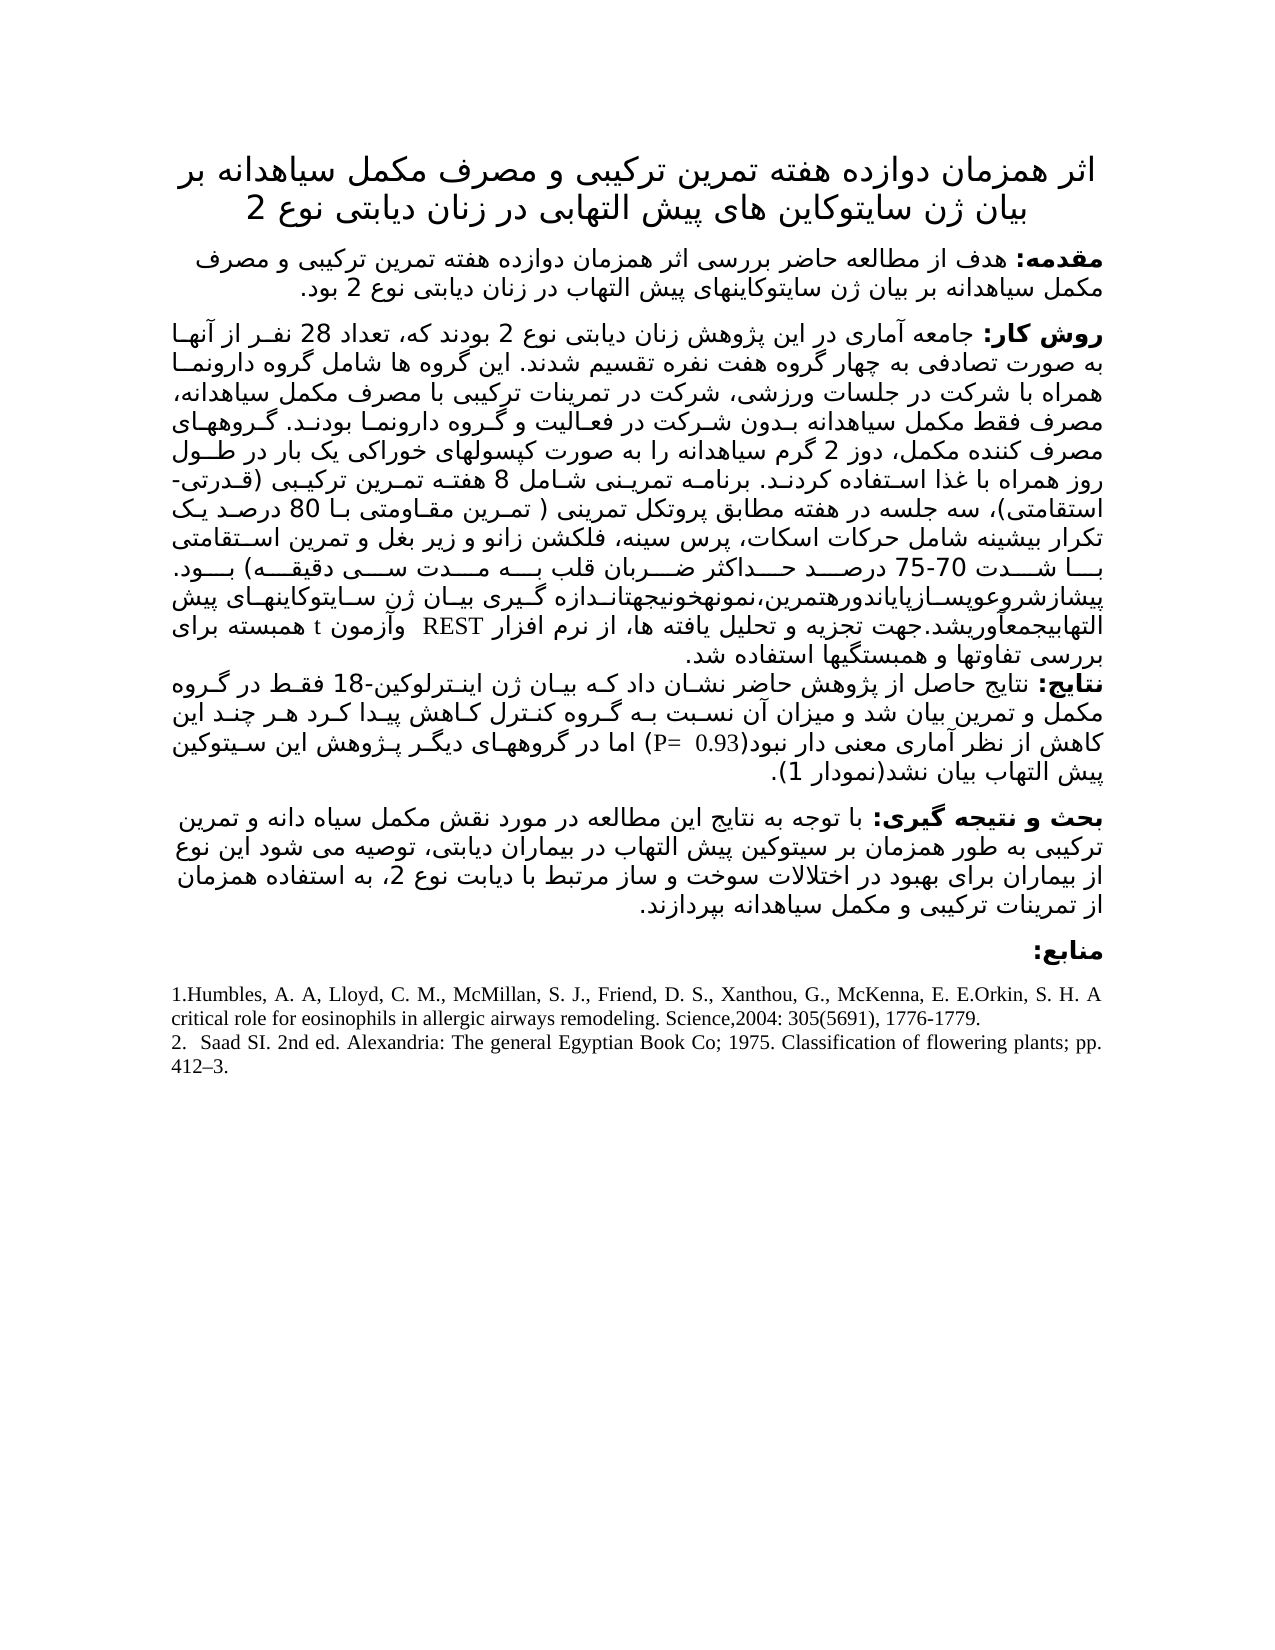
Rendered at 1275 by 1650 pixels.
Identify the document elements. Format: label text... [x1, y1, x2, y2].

text بحث و نتیجه گیری: با توجه به نتایج این مطالعه در مورد نقش مکمل سیاه دانه و تمرین ترکیبی به طور همزمان بر سیتوکین پیش التهاب در بیماران دیابتی، توصیه می شود این نوع از بیماران برای بهبود در اختلالات سوخت و ساز مرتبط با دیابت نوع 2، به استفاده همزمان از تمرینات ترکیبی و مکمل سیاهدانه بپردازند. [171, 803, 1104, 919]
text منابع: [171, 936, 1104, 965]
text 2. Saad SI. 2nd ed. Alexandria: The general Egyptian Book Co; 1975. Classification of flowering plants; pp. 412–3. [171, 1030, 1104, 1078]
text مقدمه: هدف از مطالعه حاضر بررسی اثر همزمان دوازده هفته تمرین ترکیبی و مصرف مکمل سیاهدانه بر بیان ژن سایتوکاینهای پیش التهاب در زنان دیابتی نوع 2 بود. [171, 244, 1104, 303]
text 1.Humbles, A. A, Lloyd, C. M., McMillan, S. J., Friend, D. S., Xanthou, G., McKenna, E. E.Orkin, S. H. A critical role for eosinophils in allergic airways remodeling. Science,2004: 305(5691), 1776-1779. [171, 982, 1104, 1030]
text نتایج: نتایج حاصل از پژوهش حاضر نشان داد که بیان ژن اینترلوکین-18 فقط در گروه مکمل و تمرین بیان شد و میزان آن نسبت به گروه کنترل کاهش پیدا کرد هر چند این کاهش از نظر آماری معنی دار نبود(P= 0.93) اما در گروههای دیگر پژوهش این سیتوکین پیش التهاب بیان نشد(نمودار 1). [171, 669, 1104, 786]
text روش کار: جامعه آماری در این پژوهش زنان دیابتی نوع 2 بودند که، تعداد 28 نفر از آنها به صورت تصادفی به چهار گروه هفت نفره تقسیم شدند. این گروه ها شامل گروه دارونما همراه با شرکت در جلسات ورزشی، شرکت در تمرینات ترکیبی با مصرف مکمل سیاهدانه، مصرف فقط مکمل سیاهدانه بدون شرکت در فعالیت و گروه دارونما بودند. گروههای مصرف کننده مکمل، دوز 2 گرم سیاهدانه را به صورت کپسولهای خوراکی یک بار در طول روز همراه با غذا استفاده کردند. برنامه تمرینی شامل 8 هفته تمرین ترکیبی (قدرتی- استقامتی)، سه جلسه در هفته مطابق پروتکل تمرینی ( تمرین مقاومتی با 80 درصد یک تکرار بیشینه شامل حرکات اسکات، پرس سینه، فلکشن زانو و زیر بغل و تمرین استقامتی با شدت 70-75 درصد حداکثر ضربان قلب به مدت سی دقیقه) بود. پيشازشروعوپسازپاياندورهتمرين،نمونهخونيجهتاندازه گیری بیان ژن سایتوکاینهای پیش التهابیجمعآوريشد.جهت تجزیه و تحلیل یافته ها، از نرم افزار REST وآزمون t همبسته برای بررسی تفاوتها و همبستگیها استفاده شد. [171, 319, 1104, 669]
text اثر همزمان دوازده هفته تمرین ترکیبی و مصرف مکمل سیاهدانه بر بیان ژن سایتوکاین های پیش التهابی در زنان دیابتی نوع 2 [171, 150, 1104, 228]
